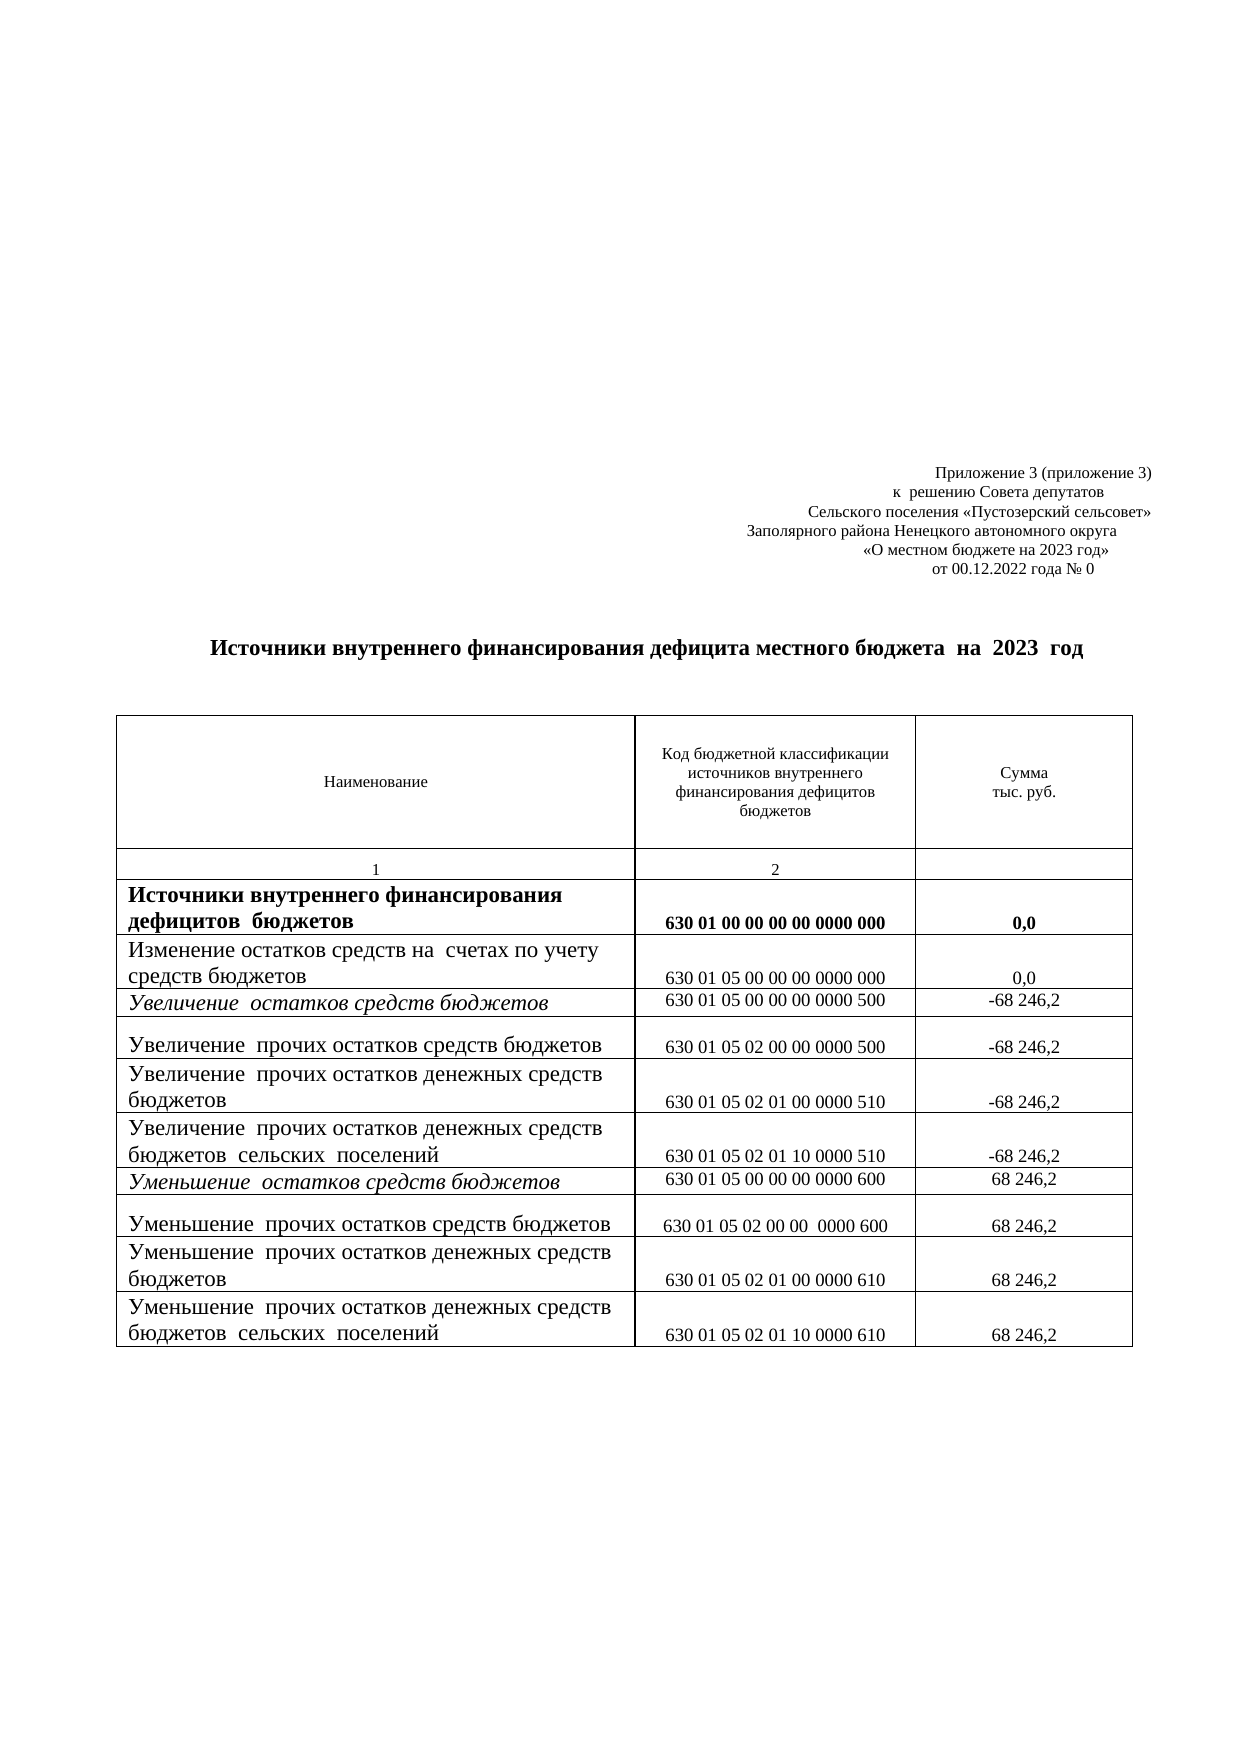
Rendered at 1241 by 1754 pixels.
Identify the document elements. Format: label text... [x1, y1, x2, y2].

table_cell 1 [117, 849, 634, 879]
text Источники внутреннего финансирования дефицита местного бюджета на 2023 год [118, 634, 1166, 661]
table_cell Увеличение остатков средств бюджетов [117, 989, 634, 1016]
table_cell Уменьшение остатков средств бюджетов [117, 1168, 634, 1194]
text от 00.12.2022 года № 0 [118, 559, 1166, 578]
table_header Код бюджетной классификации источников внутреннего финансирования дефицитов бюджетов [636, 716, 915, 848]
table_cell Увеличение прочих остатков средств бюджетов [117, 1017, 634, 1058]
table_cell 68 246,2 [916, 1237, 1132, 1291]
table_cell Уменьшение прочих остатков денежных средств бюджетов [117, 1237, 634, 1291]
table_cell 68 246,2 [916, 1292, 1132, 1346]
table_cell 0,0 [916, 880, 1132, 934]
table_cell 630 01 05 02 01 10 0000 610 [636, 1292, 915, 1346]
table_cell -68 246,2 [916, 1017, 1132, 1058]
table_cell 630 01 05 02 00 00 0000 600 [636, 1195, 915, 1236]
text Сельского поселения «Пустозерский сельсовет» [118, 501, 1166, 521]
table_cell Уменьшение прочих остатков денежных средств бюджетов сельских поселений [117, 1292, 634, 1346]
table_cell 630 01 05 02 00 00 0000 500 [636, 1017, 915, 1058]
table_cell 0,0 [916, 935, 1132, 988]
table_cell 630 01 05 00 00 00 0000 600 [636, 1168, 915, 1194]
table_cell 2 [636, 849, 915, 879]
table_cell 630 01 05 02 01 00 0000 610 [636, 1237, 915, 1291]
table_header Сумма тыс. руб. [916, 716, 1132, 848]
text Заполярного района Ненецкого автономного округа [118, 521, 1166, 540]
table_cell Изменение остатков средств на счетах по учету средств бюджетов [117, 935, 634, 988]
table_cell 630 01 05 00 00 00 0000 500 [636, 989, 915, 1016]
text Приложение 3 (приложение 3) [118, 463, 1166, 482]
text «О местном бюджете на 2023 год» [118, 540, 1166, 559]
text к решению Совета депутатов [118, 482, 1166, 501]
table_cell [916, 849, 1132, 879]
table_cell Увеличение прочих остатков денежных средств бюджетов [117, 1059, 634, 1112]
table_cell Увеличение прочих остатков денежных средств бюджетов сельских поселений [117, 1113, 634, 1167]
table_cell 630 01 05 02 01 00 0000 510 [636, 1059, 915, 1112]
table_cell -68 246,2 [916, 1059, 1132, 1112]
table_header Наименование [117, 716, 634, 848]
table_cell -68 246,2 [916, 1113, 1132, 1167]
table_cell 630 01 05 02 01 10 0000 510 [636, 1113, 915, 1167]
table_cell 630 01 05 00 00 00 0000 000 [636, 935, 915, 988]
table_cell Уменьшение прочих остатков средств бюджетов [117, 1195, 634, 1236]
table_cell Источники внутреннего финансирования дефицитов бюджетов [117, 880, 634, 934]
table_cell 630 01 00 00 00 00 0000 000 [636, 880, 915, 934]
table_cell 68 246,2 [916, 1168, 1132, 1194]
table_cell 68 246,2 [916, 1195, 1132, 1236]
table_cell -68 246,2 [916, 989, 1132, 1016]
